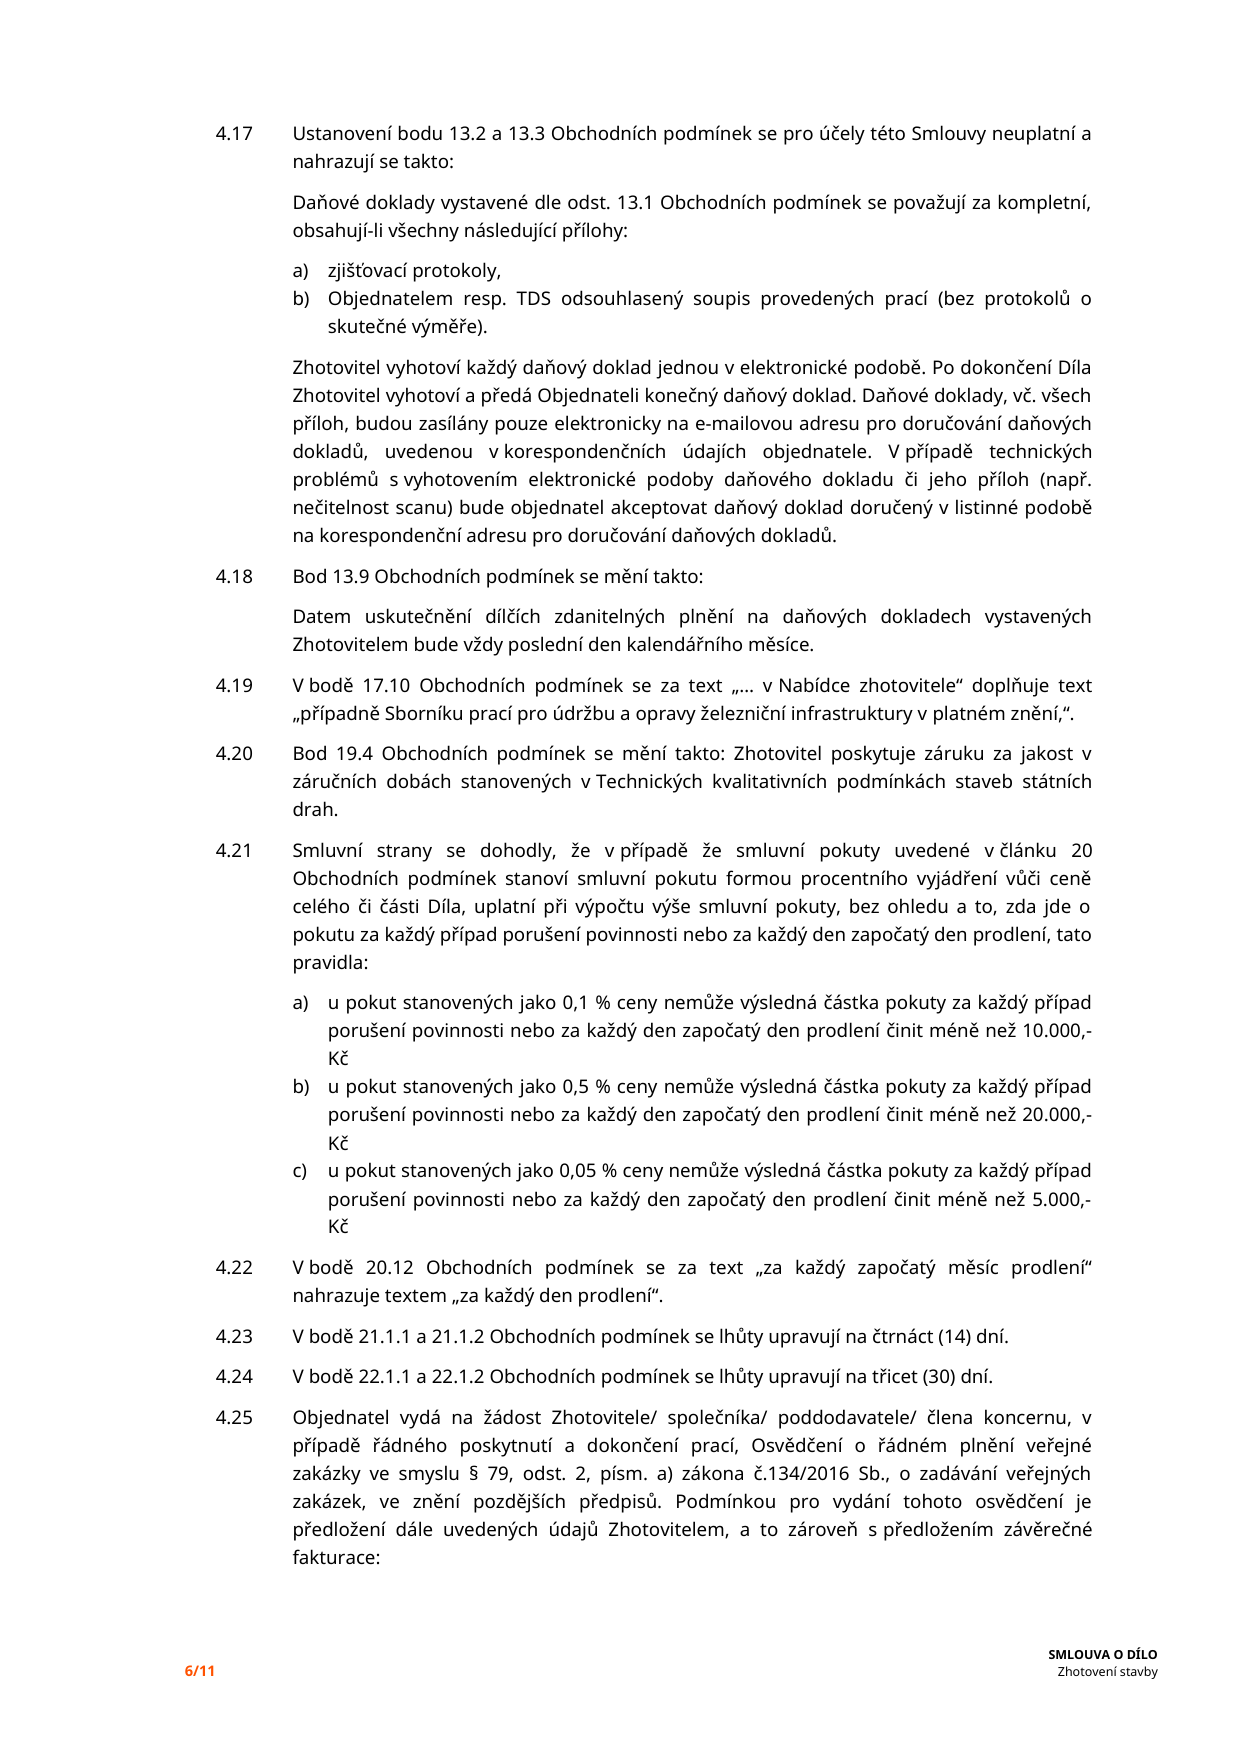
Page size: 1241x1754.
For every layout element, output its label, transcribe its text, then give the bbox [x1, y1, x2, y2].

list zjišťovací protokoly, [292, 258, 1093, 283]
text Ustanovení bodu 13.2 a 13.3 Obchodních podmínek se pro účely této Smlouvy neuplatní a nahrazují se takto: [216, 121, 1093, 174]
text V bodě 17.10 Obchodních podmínek se za text „… v Nabídce zhotovitele“ doplňuje text „případně Sborníku prací pro údržbu a opravy železniční infrastruktury v platném znění,“. [216, 672, 1093, 726]
text Objednatelem resp. TDS odsouhlasený soupis provedených prací (bez protokolů o skutečné výměře). [292, 286, 1093, 339]
list u pokut stanovených jako 0,1 % ceny nemůže výsledná částka pokuty za každý případ porušení povinnosti nebo za každý den započatý den prodlení činit méně než 10.000,- Kč [292, 990, 1093, 1071]
text u pokut stanovených jako 0,5 % ceny nemůže výsledná částka pokuty za každý případ porušení povinnosti nebo za každý den započatý den prodlení činit méně než 20.000,- Kč [292, 1074, 1093, 1155]
text Smluvní strany se dohodly, že v případě že smluvní pokuty uvedené v článku 20 Obchodních podmínek stanoví smluvní pokutu formou procentního vyjádření vůči ceně celého či části Díla, uplatní při výpočtu výše smluvní pokuty, bez ohledu a to, zda jde o pokutu za každý případ porušení povinnosti nebo za každý den započatý den prodlení, tato pravidla: [216, 837, 1093, 975]
text Zhotovitel vyhotoví každý daňový doklad jednou v elektronické podobě. Po dokončení Díla Zhotovitel vyhotoví a předá Objednateli konečný daňový doklad. Daňové doklady, vč. všech příloh, budou zasílány pouze elektronicky na e-mailovou adresu pro doručování daňových dokladů, uvedenou v korespondenčních údajích objednatele. V případě technických problémů s vyhotovením elektronické podoby daňového dokladu či jeho příloh (např. nečitelnost scanu) bude objednatel akceptovat daňový doklad doručený v listinné podobě na korespondenční adresu pro doručování daňových dokladů. [292, 354, 1093, 548]
text V bodě 22.1.1 a 22.1.2 Obchodních podmínek se lhůty upravují na třicet (30) dní. [216, 1363, 1093, 1389]
text V bodě 21.1.1 a 21.1.2 Obchodních podmínek se lhůty upravují na čtrnáct (14) dní. [216, 1323, 1093, 1348]
text V bodě 20.12 Obchodních podmínek se za text „za každý započatý měsíc prodlení“ nahrazuje textem „za každý den prodlení“. [216, 1254, 1093, 1308]
list Objednatel vydá na žádost Zhotovitele/ společníka/ poddodavatele/ člena koncernu, v případě řádného poskytnutí a dokončení prací, Osvědčení o řádném plnění veřejné zakázky ve smyslu § 79, odst. 2, písm. a) zákona č.134/2016 Sb., o zadávání veřejných zakázek, ve znění pozdějších předpisů. Podmínkou pro vydání tohoto osvědčení je předložení dále uvedených údajů Zhotovitelem, a to zároveň s předložením závěrečné fakturace: [216, 1404, 1093, 1569]
text Bod 13.9 Obchodních podmínek se mění takto: [216, 563, 1093, 588]
list Datem uskutečnění dílčích zdanitelných plnění na daňových dokladech vystavených Zhotovitelem bude vždy poslední den kalendářního měsíce. [292, 603, 1093, 657]
text Daňové doklady vystavené dle odst. 13.1 Obchodních podmínek se považují za kompletní, obsahují-li všechny následující přílohy: [292, 189, 1093, 243]
text u pokut stanovených jako 0,05 % ceny nemůže výsledná částka pokuty za každý případ porušení povinnosti nebo za každý den započatý den prodlení činit méně než 5.000,- Kč [292, 1158, 1093, 1239]
text Bod 19.4 Obchodních podmínek se mění takto: Zhotovitel poskytuje záruku za jakost v záručních dobách stanovených v Technických kvalitativních podmínkách staveb státních drah. [216, 741, 1093, 822]
